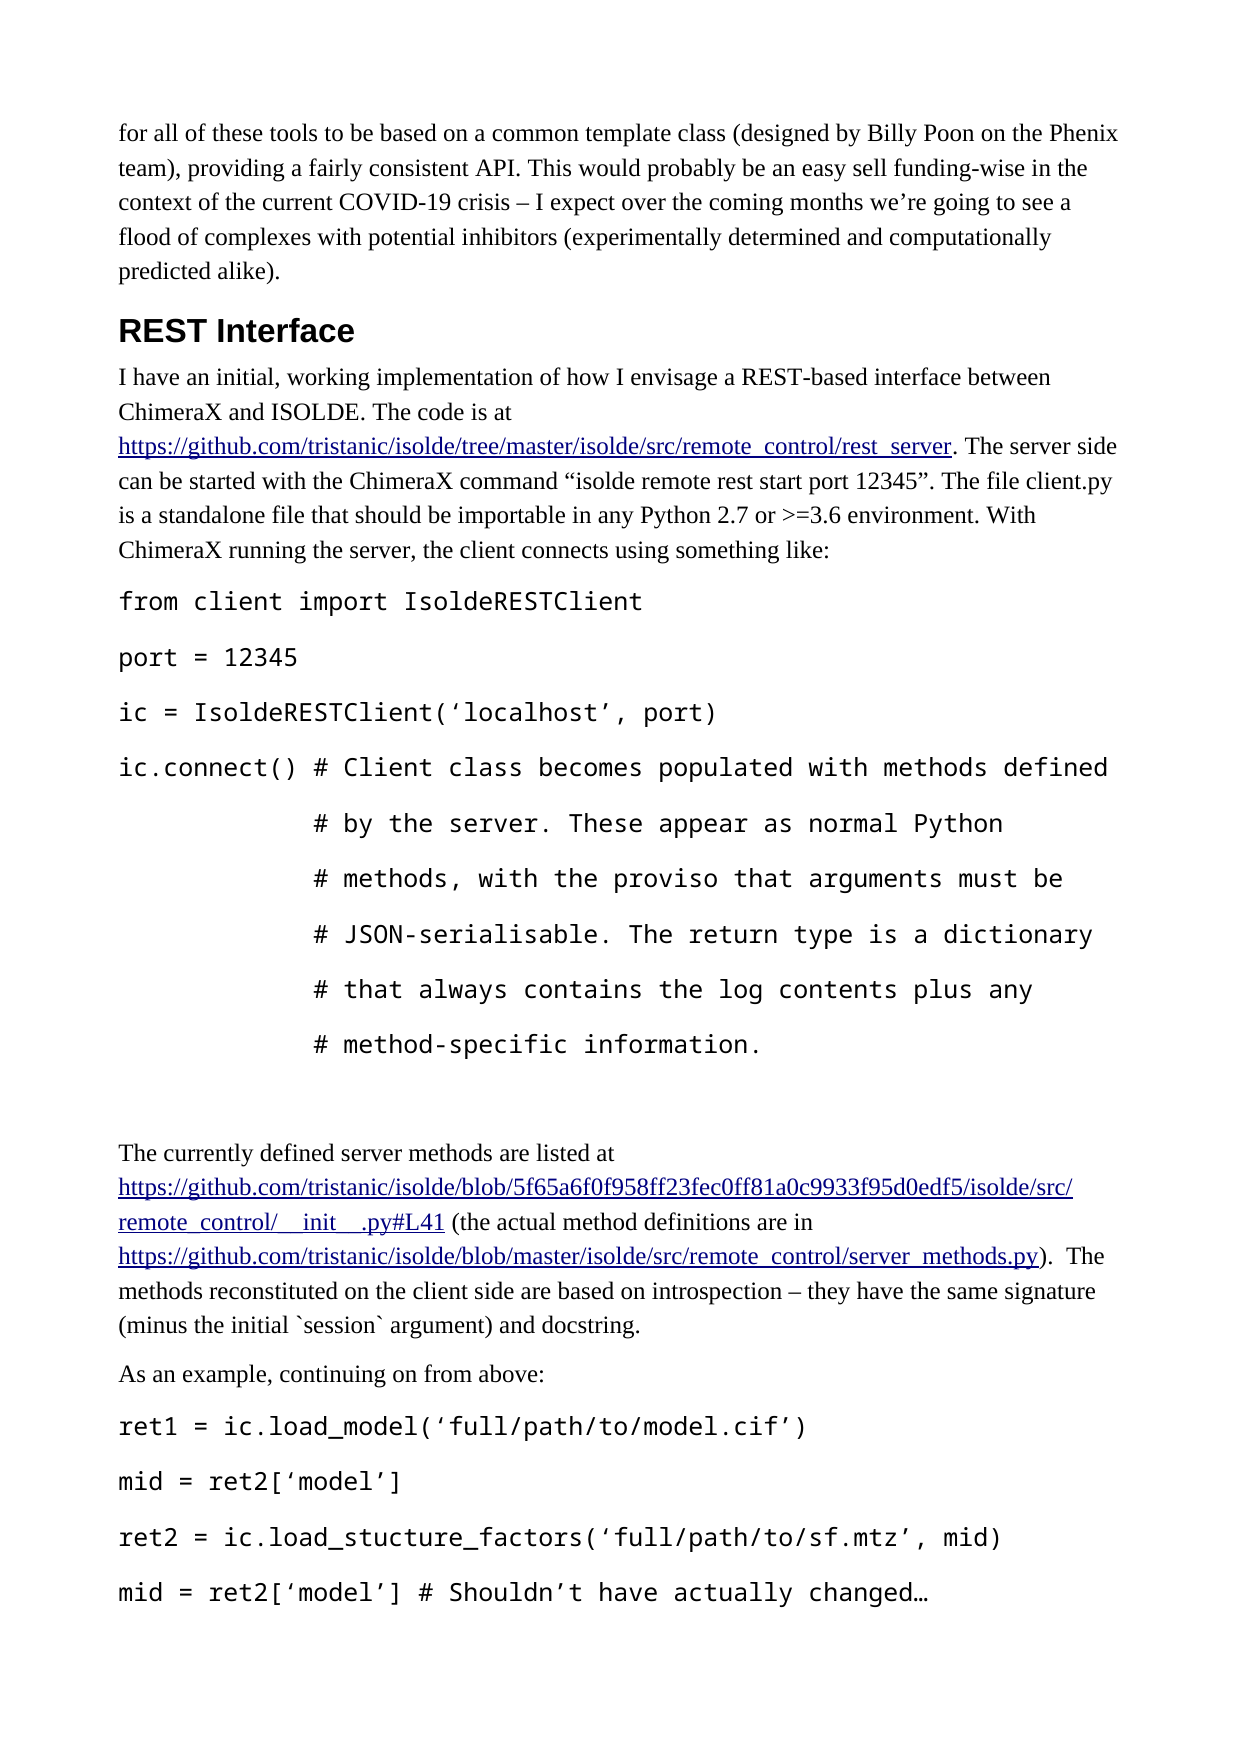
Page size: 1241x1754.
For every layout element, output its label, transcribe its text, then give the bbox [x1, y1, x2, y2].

text # method-specific information. [118, 1027, 1122, 1061]
text ic.connect() # Client class becomes populated with methods defined [118, 750, 1122, 784]
text ret1 = ic.load_model(‘full/path/to/model.cif’) [118, 1408, 1122, 1442]
text ic = IsoldeRESTClient(‘localhost’, port) [118, 694, 1122, 729]
text # JSON-serialisable. The return type is a dictionary [118, 916, 1122, 950]
text # by the server. These appear as normal Python [118, 805, 1122, 839]
text mid = ret2[‘model’] [118, 1464, 1122, 1498]
subtitle REST Interface [118, 311, 1122, 350]
text # that always contains the log contents plus any [118, 972, 1122, 1006]
text ret2 = ic.load_stucture_factors(‘full/path/to/sf.mtz’, mid) [118, 1519, 1122, 1553]
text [118, 118, 1122, 285]
text As an example, continuing on from above: [118, 1359, 1122, 1388]
text port = 12345 [118, 639, 1122, 673]
text The currently defined server methods are listed at https://github.com/tristanic/isolde/blob/5f65a6f0f958ff23fec0ff81a0c9933f95d0edf5/isolde/src/remote_control/__init__.py#L41 (the actual method definitions are in https://github.com/tristanic/isolde/blob/master/isolde/src/remote_control/server_methods.py). The methods reconstituted on the client side are based on introspection – they have the same signature (minus the initial `session` argument) and docstring. [118, 1138, 1122, 1339]
text # methods, with the proviso that arguments must be [118, 861, 1122, 895]
text from client import IsoldeRESTClient [118, 584, 1122, 618]
text I have an initial, working implementation of how I envisage a REST-based interface between ChimeraX and ISOLDE. The code is at https://github.com/tristanic/isolde/tree/master/isolde/src/remote_control/rest_server. The server side can be started with the ChimeraX command “isolde remote rest start port 12345”. The file client.py is a standalone file that should be importable in any Python 2.7 or >=3.6 environment. With ChimeraX running the server, the client connects using something like: [118, 362, 1122, 563]
text mid = ret2[‘model’] # Shouldn’t have actually changed… [118, 1575, 1122, 1609]
